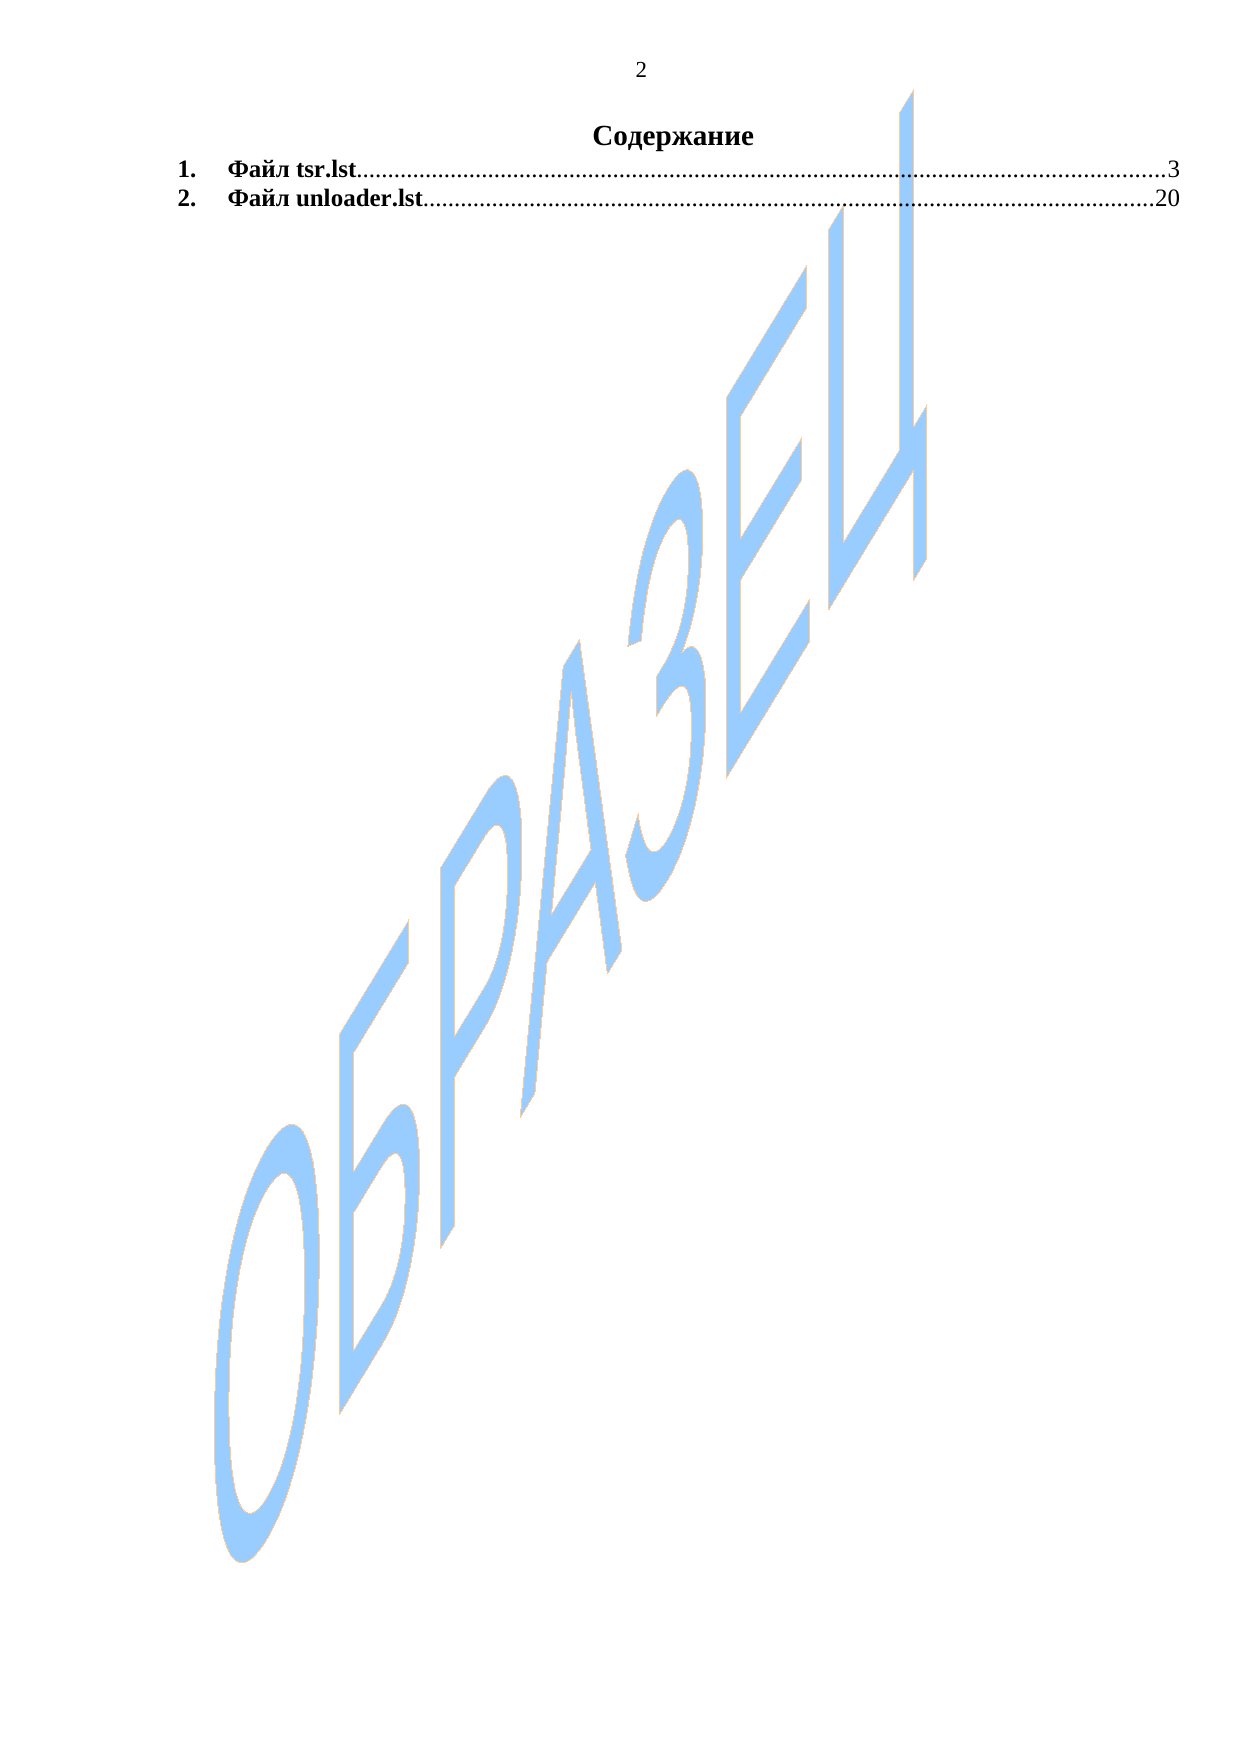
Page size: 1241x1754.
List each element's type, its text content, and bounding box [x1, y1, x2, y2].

subtitle Содержание [177, 118, 1169, 152]
text 1. Файл tsr.lst 3 [177, 154, 1169, 183]
text 2. Файл unloader.lst 20 [177, 183, 1169, 212]
